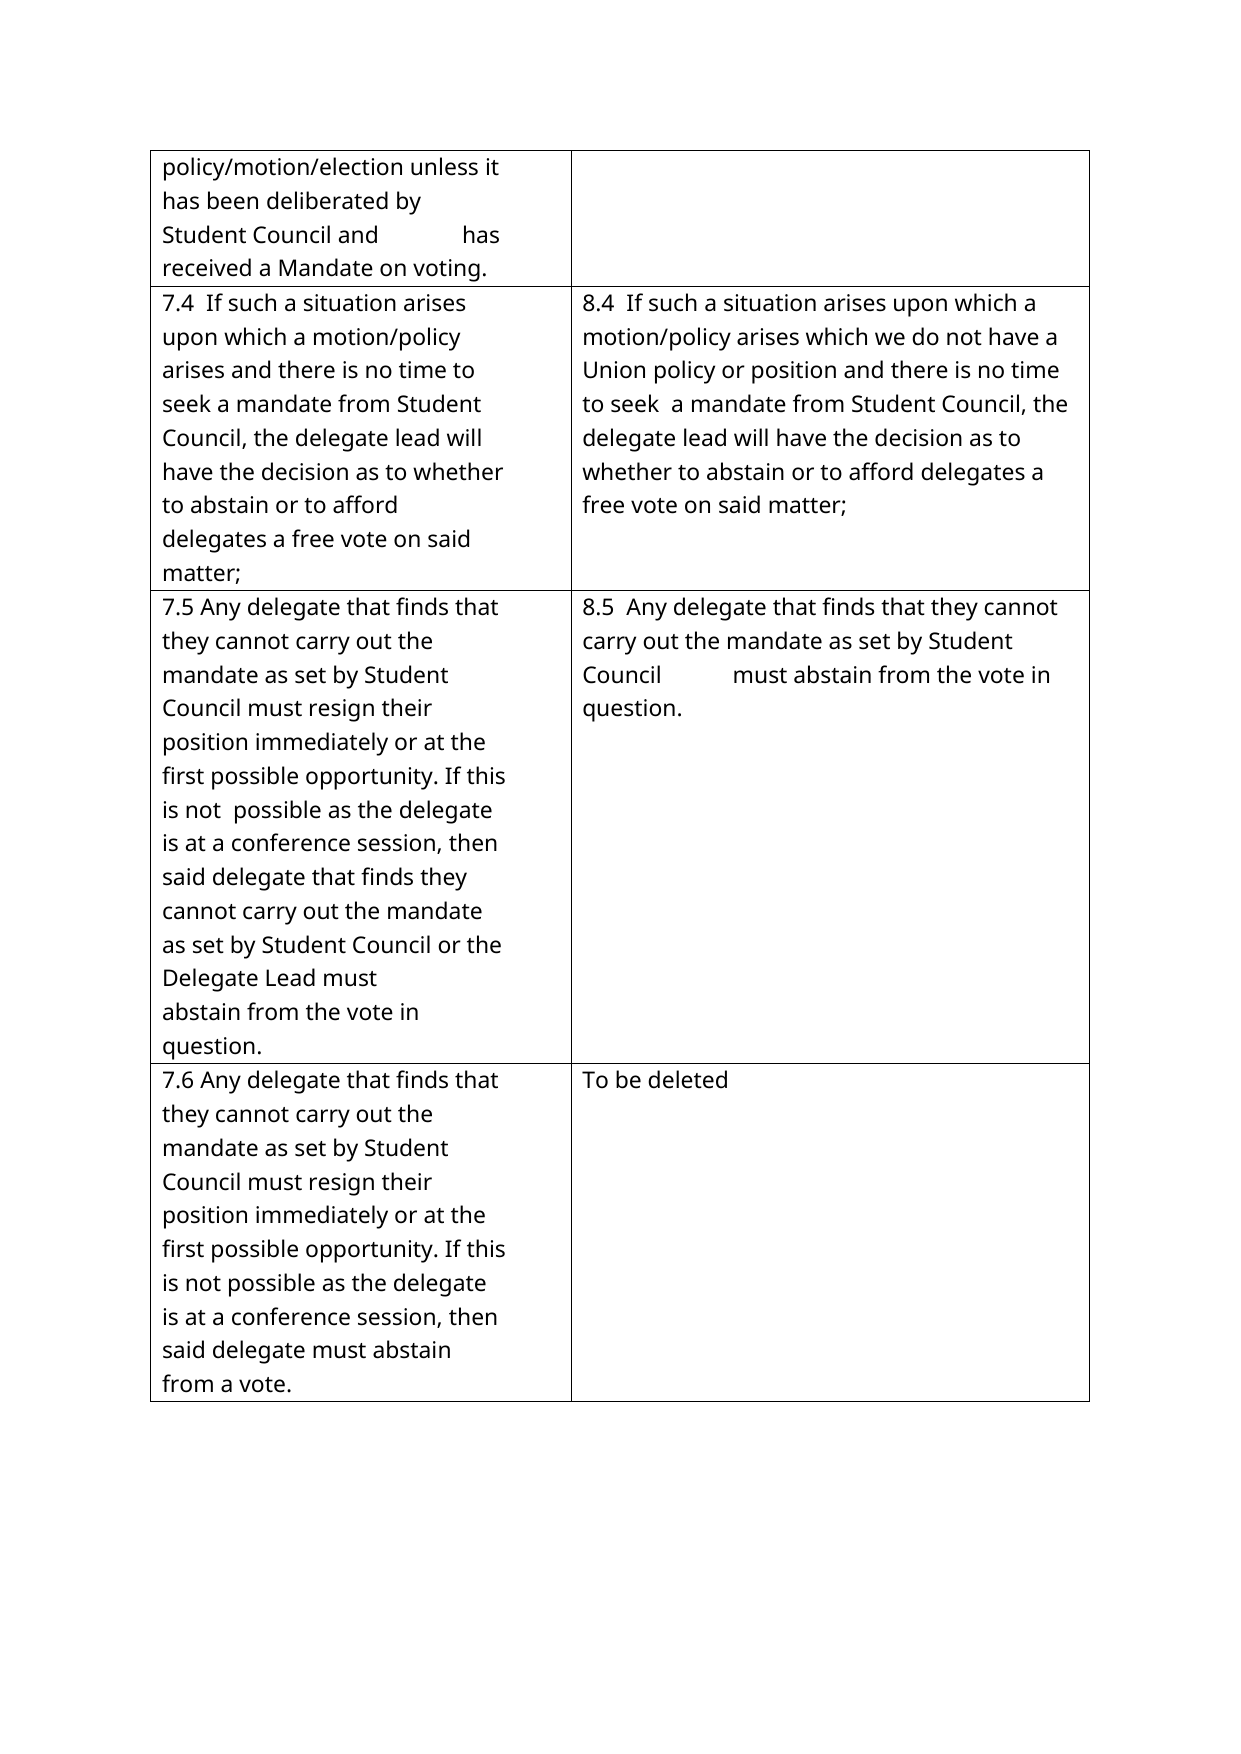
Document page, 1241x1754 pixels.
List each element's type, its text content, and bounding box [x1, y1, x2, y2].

table_cell 7.4 If such a situation arises upon which a motion/policy arises and there is no time to seek a mandate from Student Council, the delegate lead will have the decision as to whether to abstain or to afford delegates a free vote on said matter; [151, 287, 571, 590]
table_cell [572, 151, 1089, 286]
table_cell 8.5 Any delegate that finds that they cannot carry out the mandate as set by Student Council must abstain from the vote in question. [572, 591, 1089, 1063]
table_cell To be deleted [572, 1064, 1089, 1401]
table_cell 7.6 Any delegate that finds that they cannot carry out the mandate as set by Student Council must resign their position immediately or at the first possible opportunity. If this is not possible as the delegate is at a conference session, then said delegate must abstain from a vote. [151, 1064, 571, 1401]
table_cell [151, 151, 571, 286]
table_cell 7.5 Any delegate that finds that they cannot carry out the mandate as set by Student Council must resign their position immediately or at the first possible opportunity. If this is not possible as the delegate is at a conference session, then said delegate that finds they cannot carry out the mandate as set by Student Council or the Delegate Lead must abstain from the vote in question. [151, 591, 571, 1063]
table_cell 8.4 If such a situation arises upon which a motion/policy arises which we do not have a Union policy or position and there is no time to seek a mandate from Student Council, the delegate lead will have the decision as to whether to abstain or to afford delegates a free vote on said matter; [572, 287, 1089, 590]
